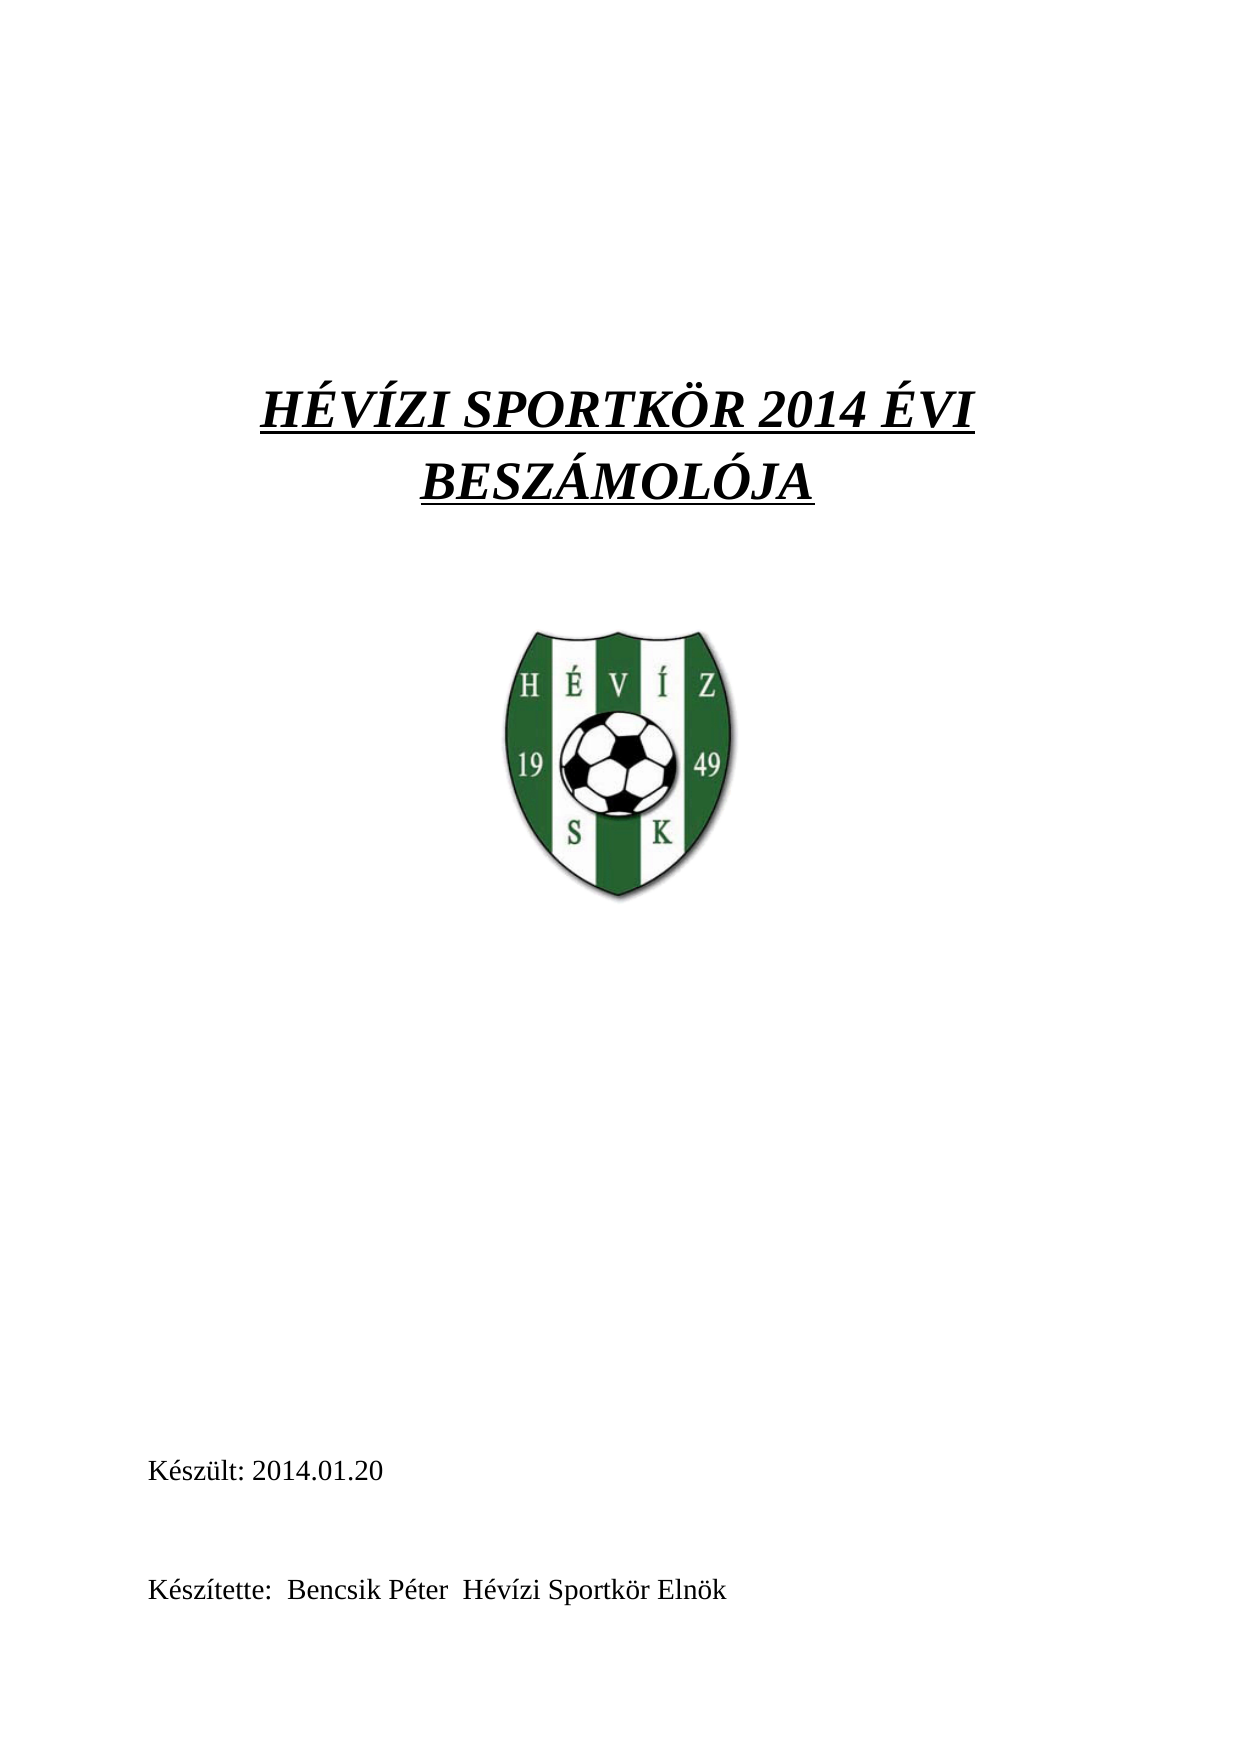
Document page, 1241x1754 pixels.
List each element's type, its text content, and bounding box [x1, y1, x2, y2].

picture [498, 628, 742, 908]
text HÉVÍZI SPORTKÖR 2014 ÉVI BESZÁMOLÓJA [148, 377, 1093, 511]
text Készült: 2014.01.20 [148, 1453, 1093, 1487]
text Készítette: Bencsik Péter Hévízi Sportkör Elnök [148, 1572, 1093, 1606]
